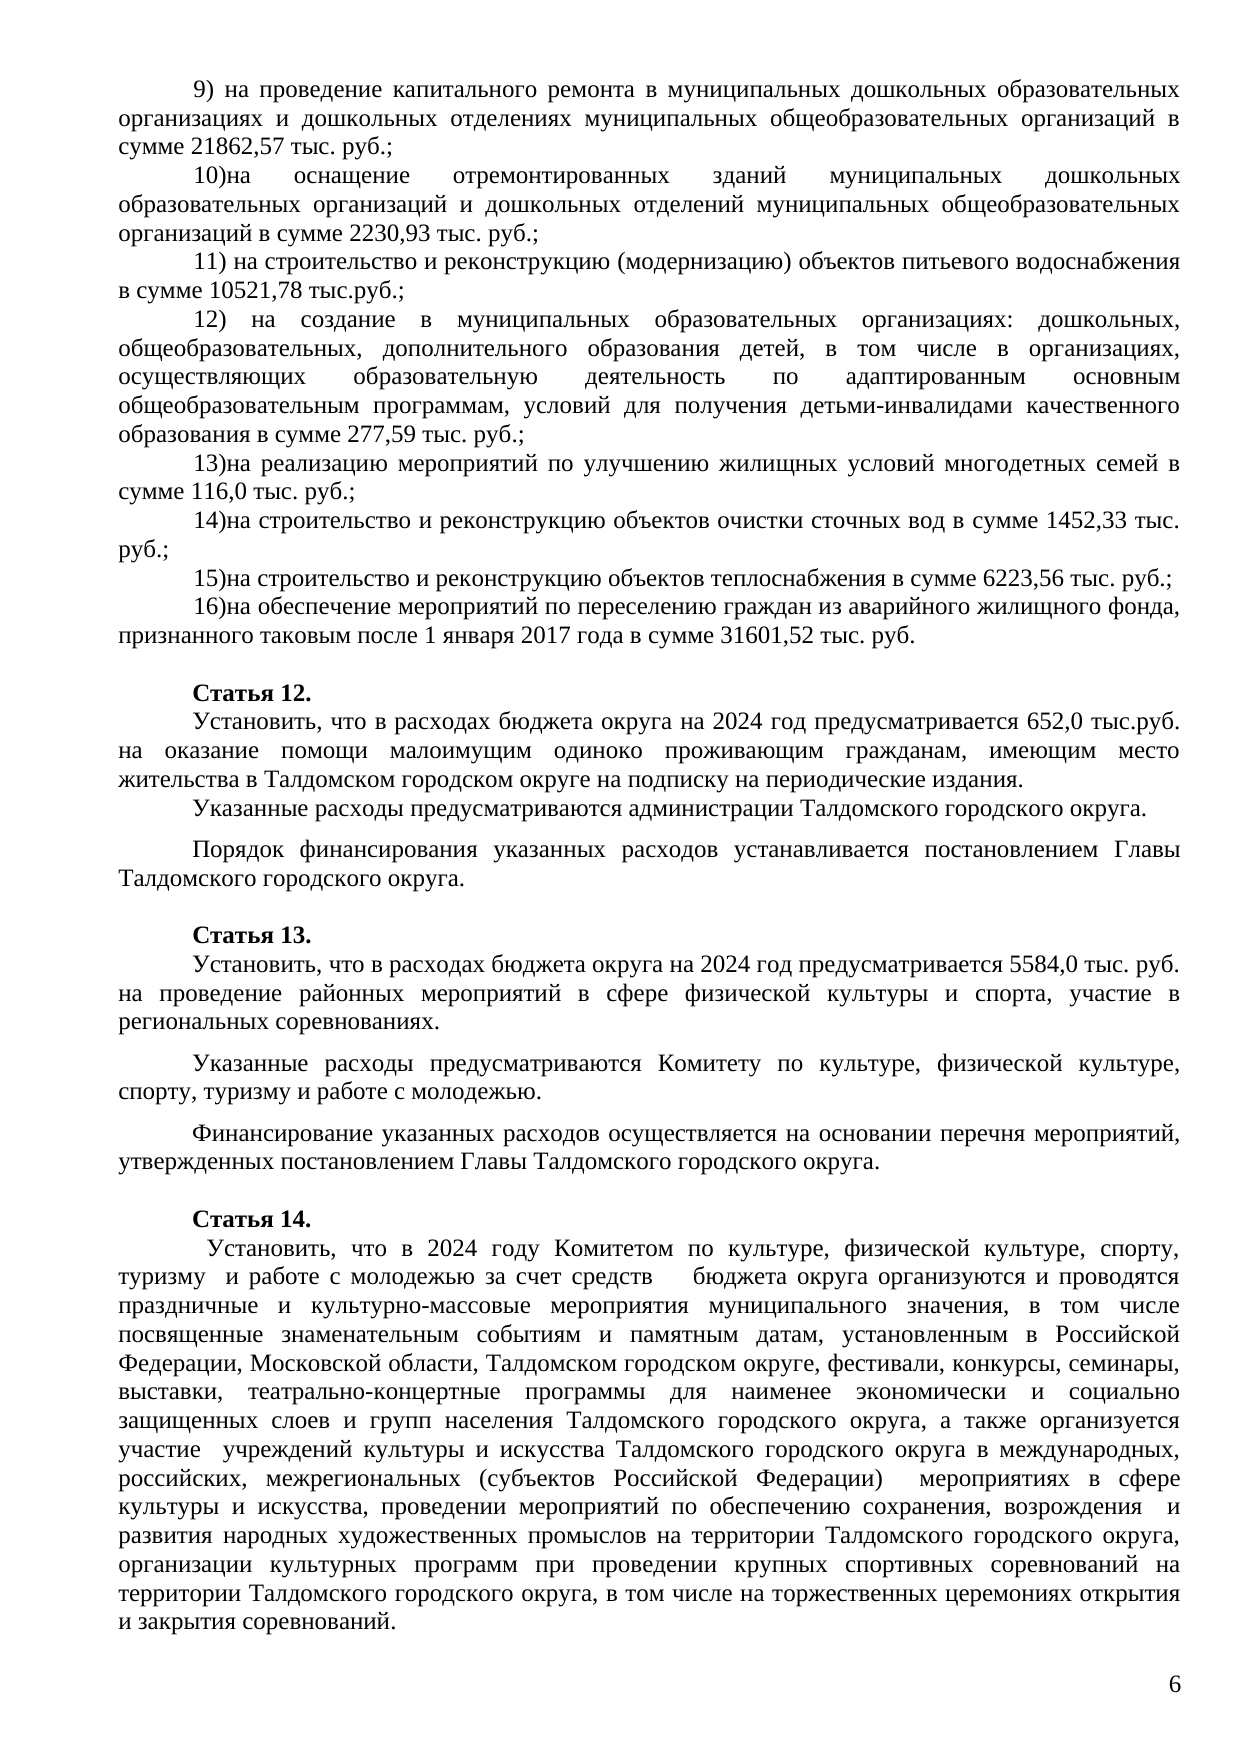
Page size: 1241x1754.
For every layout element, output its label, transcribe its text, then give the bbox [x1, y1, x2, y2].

text Финансирование указанных расходов осуществляется на основании перечня мероприятий, утвержденных постановлением Главы Талдомского городского округа. [118, 1118, 1181, 1175]
text Статья 13. [118, 920, 1181, 949]
text 15)на строительство и реконструкцию объектов теплоснабжения в сумме 6223,56 тыс. руб.; [118, 563, 1181, 591]
text 12) на создание в муниципальных образовательных организациях: дошкольных, общеобразовательных, дополнительного образования детей, в том числе в организациях, осуществляющих образовательную деятельность по адаптированным основным общеобразовательным программам, условий для получения детьми-инвалидами качественного образования в сумме 277,59 тыс. руб.; [118, 304, 1181, 448]
text Порядок финансирования указанных расходов устанавливается постановлением Главы Талдомского городского округа. [118, 834, 1181, 891]
text Установить, что в расходах бюджета округа на 2024 год предусматривается 5584,0 тыс. руб. на проведение районных мероприятий в сфере физической культуры и спорта, участие в региональных соревнованиях. [118, 949, 1181, 1035]
text Статья 14. [118, 1204, 1181, 1233]
text Установить, что в 2024 году Комитетом по культуре, физической культуре, спорту, туризму и работе с молодежью за счет средств бюджета округа организуются и проводятся праздничные и культурно-массовые мероприятия муниципального значения, в том числе посвященные знаменательным событиям и памятным датам, установленным в Российской Федерации, Московской области, Талдомском городском округе, фестивали, конкурсы, семинары, выставки, театрально-концертные программы для наименее экономически и социально защищенных слоев и групп населения Талдомского городского округа, а также организуется участие учреждений культуры и искусства Талдомского городского округа в международных, российских, межрегиональных (субъектов Российской Федерации) мероприятиях в сфере культуры и искусства, проведении мероприятий по обеспечению сохранения, возрождения и развития народных художественных промыслов на территории Талдомского городского округа, организации культурных программ при проведении крупных спортивных соревнований на территории Талдомского городского округа, в том числе на торжественных церемониях открытия и закрытия соревнований. [118, 1233, 1181, 1635]
text 16)на обеспечение мероприятий по переселению граждан из аварийного жилищного фонда, признанного таковым после 1 января 2017 года в сумме 31601,52 тыс. руб. [118, 591, 1181, 649]
text Указанные расходы предусматриваются администрации Талдомского городского округа. [118, 793, 1181, 821]
text Указанные расходы предусматриваются Комитету по культуре, физической культуре, спорту, туризму и работе с молодежью. [118, 1048, 1181, 1105]
text 14)на строительство и реконструкцию объектов очистки сточных вод в сумме 1452,33 тыс. руб.; [118, 505, 1181, 563]
text 9) на проведение капитального ремонта в муниципальных дошкольных образовательных организациях и дошкольных отделениях муниципальных общеобразовательных организаций в сумме 21862,57 тыс. руб.; [118, 74, 1181, 160]
text 13)на реализацию мероприятий по улучшению жилищных условий многодетных семей в сумме 116,0 тыс. руб.; [118, 448, 1181, 505]
text Статья 12. [118, 678, 1181, 706]
text Установить, что в расходах бюджета округа на 2024 год предусматривается 652,0 тыс.руб. на оказание помощи малоимущим одиноко проживающим гражданам, имеющим место жительства в Талдомском городском округе на подписку на периодические издания. [118, 706, 1181, 793]
text 11) на строительство и реконструкцию (модернизацию) объектов питьевого водоснабжения в сумме 10521,78 тыс.руб.; [118, 246, 1181, 304]
text 10)на оснащение отремонтированных зданий муниципальных дошкольных образовательных организаций и дошкольных отделений муниципальных общеобразовательных организаций в сумме 2230,93 тыс. руб.; [118, 160, 1181, 246]
